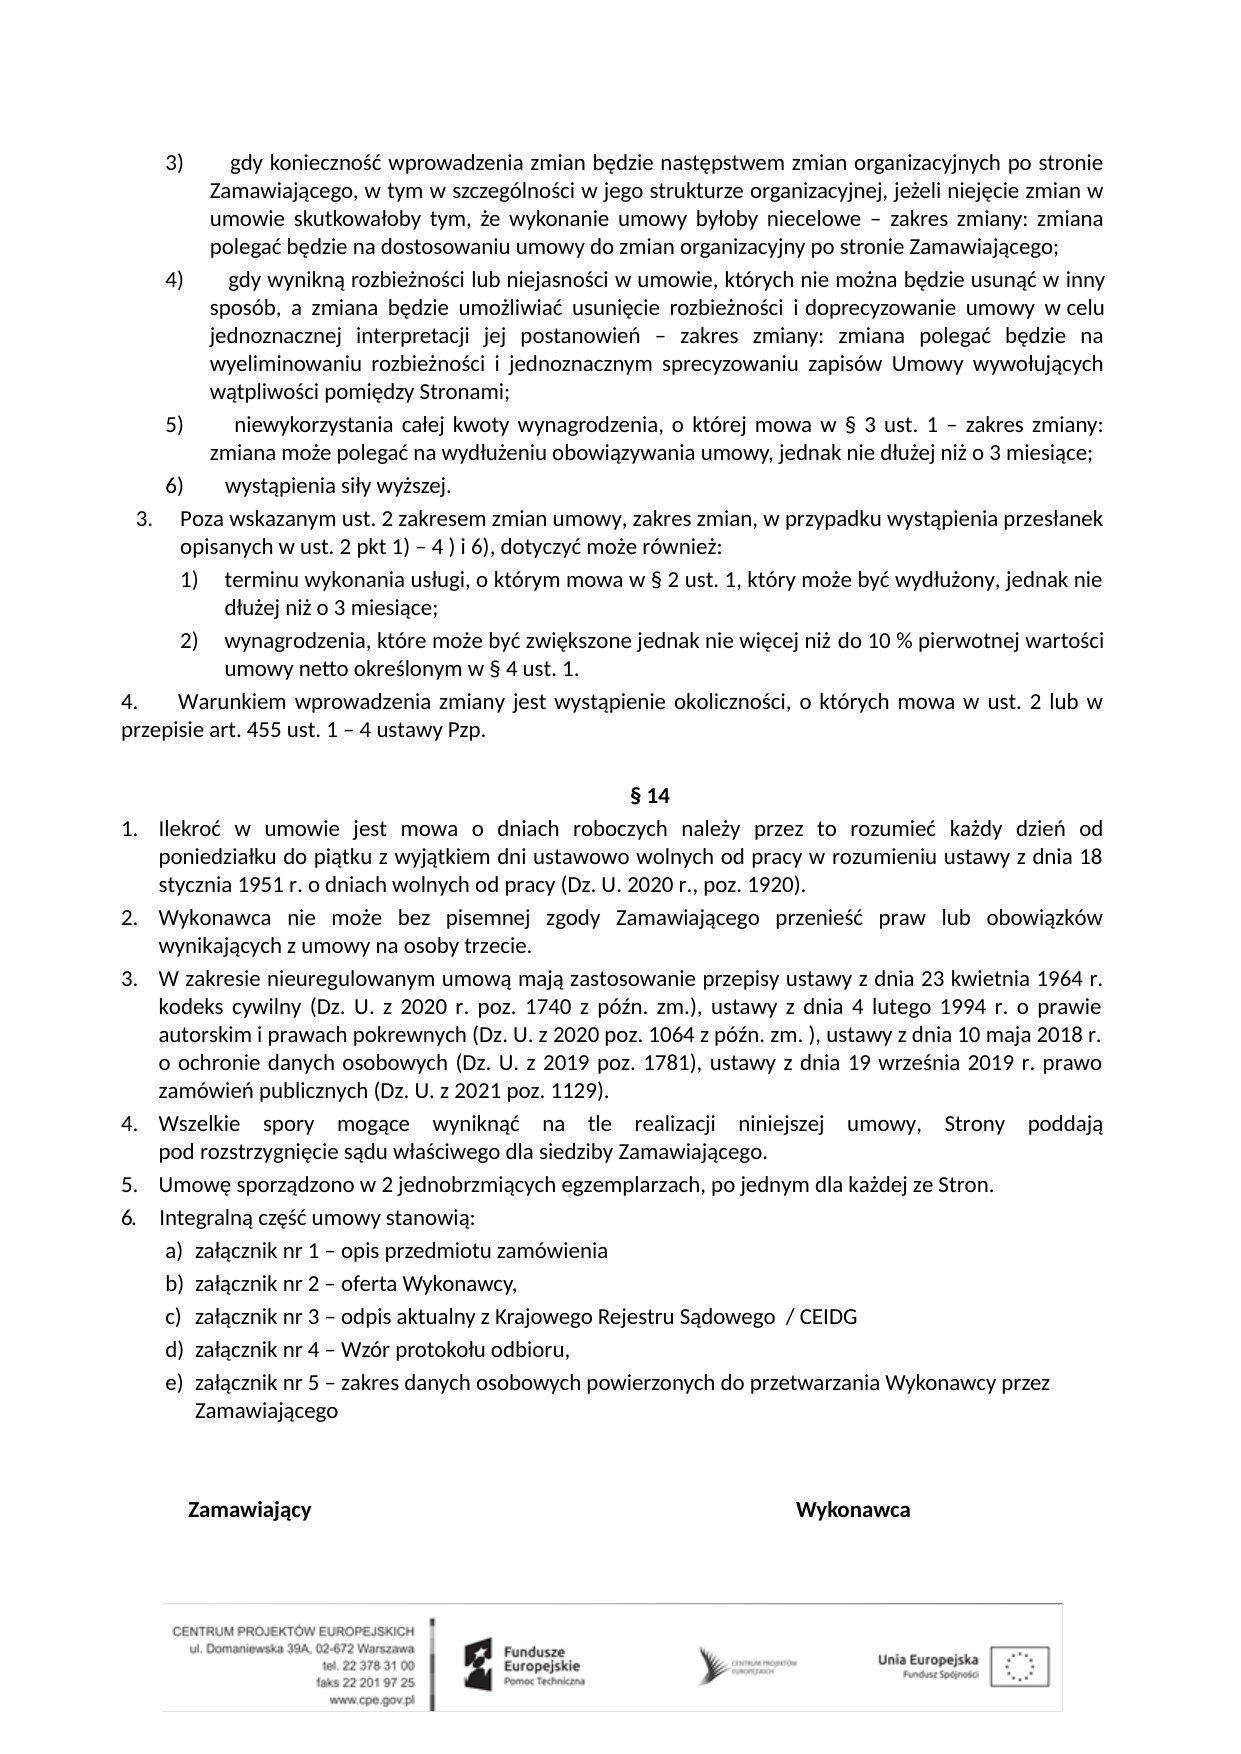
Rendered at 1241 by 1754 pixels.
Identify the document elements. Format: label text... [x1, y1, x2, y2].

list Umowę sporządzono w 2 jednobrzmiących egzemplarzach, po jednym dla każdej ze Stron. [121, 1170, 1105, 1198]
list załącznik nr 4 – Wzór protokołu odbioru, [165, 1336, 1105, 1363]
list Poza wskazanym ust. 2 zakresem zmian umowy, zakres zmian, w przypadku wystąpienia przesłanek opisanych w ust. 2 pkt 1) – 4 ) i 6), dotyczyć może również: [136, 504, 1105, 560]
picture [162, 1603, 1064, 1713]
list załącznik nr 1 – opis przedmiotu zamówienia [165, 1236, 1105, 1264]
list gdy wynikną rozbieżności lub niejasności w umowie, których nie można będzie usunąć w inny sposób, a zmiana będzie umożliwiać usunięcie rozbieżności i doprecyzowanie umowy w celu jednoznacznej interpretacji jej postanowień – zakres zmiany: zmiana polegać będzie na wyeliminowaniu rozbieżności i jednoznacznym sprecyzowaniu zapisów Umowy wywołujących wątpliwości pomiędzy Stronami; [165, 265, 1105, 405]
list załącznik nr 5 – zakres danych osobowych powierzonych do przetwarzania Wykonawcy przez Zamawiającego [165, 1368, 1105, 1424]
text § 14 [194, 781, 1105, 809]
list załącznik nr 2 – oferta Wykonawcy, [165, 1269, 1105, 1297]
list gdy konieczność wprowadzenia zmian będzie następstwem zmian organizacyjnych po stronie Zamawiającego, w tym w szczególności w jego strukturze organizacyjnej, jeżeli niejęcie zmian w umowie skutkowałoby tym, że wykonanie umowy byłoby niecelowe – zakres zmiany: zmiana polegać będzie na dostosowaniu umowy do zmian organizacyjny po stronie Zamawiającego; [165, 148, 1105, 260]
list załącznik nr 3 – odpis aktualny z Krajowego Rejestru Sądowego / CEIDG [165, 1302, 1105, 1331]
list Wykonawca nie może bez pisemnej zgody Zamawiającego przenieść praw lub obowiązków wynikających z umowy na osoby trzecie. [121, 903, 1105, 959]
list Ilekroć w umowie jest mowa o dniach roboczych należy przez to rozumieć każdy dzień od poniedziałku do piątku z wyjątkiem dni ustawowo wolnych od pracy w rozumieniu ustawy z dnia 18 stycznia 1951 r. o dniach wolnych od pracy (Dz. U. 2020 r., poz. 1920). [121, 814, 1105, 898]
list wynagrodzenia, które może być zwiększone jednak nie więcej niż do 10 % pierwotnej wartości umowy netto określonym w § 4 ust. 1. [180, 626, 1105, 682]
list terminu wykonania usługi, o którym mowa w § 2 ust. 1, który może być wydłużony, jednak nie dłużej niż o 3 miesiące; [180, 565, 1105, 621]
list Integralną część umowy stanowią: [121, 1203, 1105, 1231]
list W zakresie nieuregulowanym umową mają zastosowanie przepisy ustawy z dnia 23 kwietnia 1964 r. kodeks cywilny (Dz. U. z 2020 r. poz. 1740 z późn. zm.), ustawy z dnia 4 lutego 1994 r. o prawie autorskim i prawach pokrewnych (Dz. U. z 2020 poz. 1064 z późn. zm. ), ustawy z dnia 10 maja 2018 r. o ochronie danych osobowych (Dz. U. z 2019 poz. 1781), ustawy z dnia 19 września 2019 r. prawo zamówień publicznych (Dz. U. z 2021 poz. 1129). [121, 964, 1105, 1104]
list niewykorzystania całej kwoty wynagrodzenia, o której mowa w § 3 ust. 1 – zakres zmiany: zmiana może polegać na wydłużeniu obowiązywania umowy, jednak nie dłużej niż o 3 miesiące; [165, 410, 1105, 466]
text Zamawiający Wykonawca [121, 1496, 1105, 1524]
list wystąpienia siły wyższej. [165, 471, 1105, 499]
list Wszelkie spory mogące wyniknąć na tle realizacji niniejszej umowy, Strony poddają pod rozstrzygnięcie sądu właściwego dla siedziby Zamawiającego. [121, 1109, 1105, 1165]
text 4. Warunkiem wprowadzenia zmiany jest wystąpienie okoliczności, o których mowa w ust. 2 lub w przepisie art. 455 ust. 1 – 4 ustawy Pzp. [121, 687, 1105, 743]
